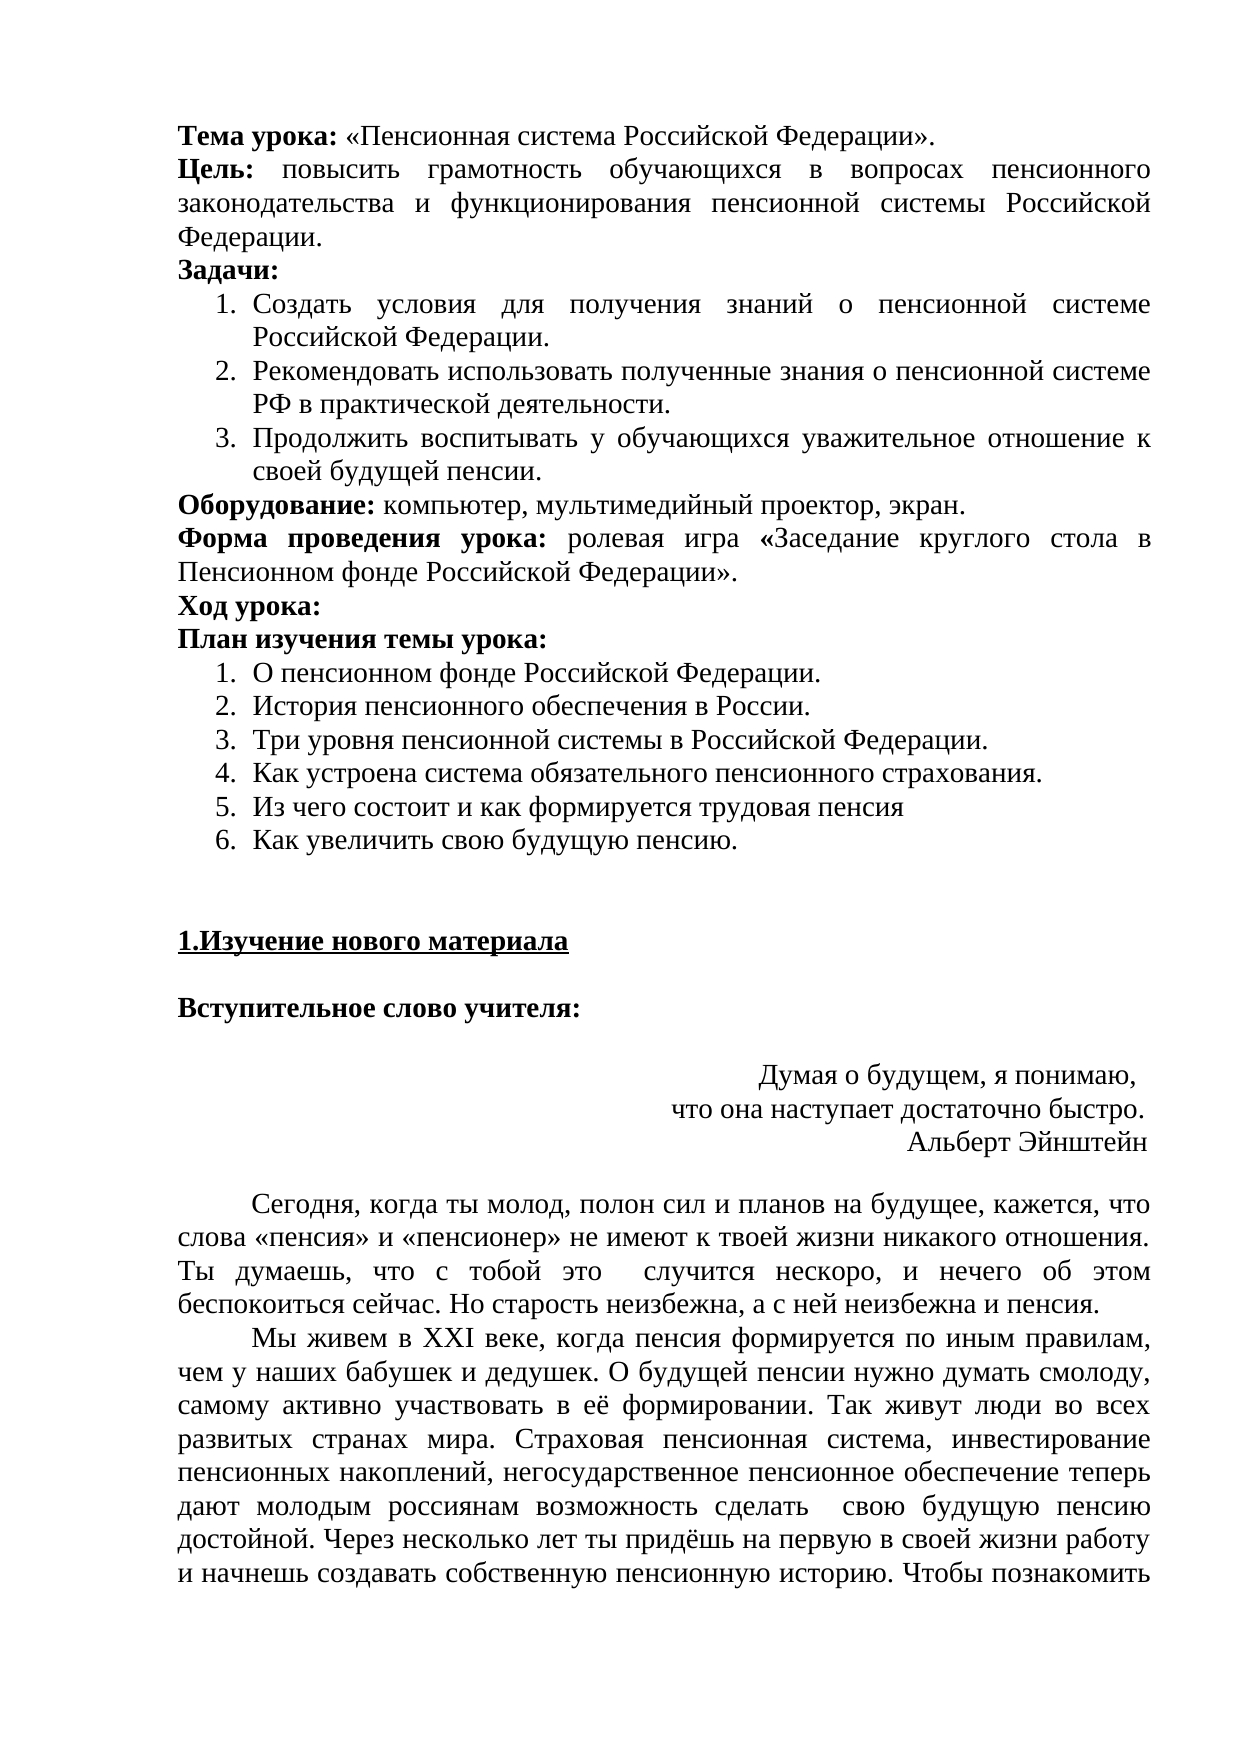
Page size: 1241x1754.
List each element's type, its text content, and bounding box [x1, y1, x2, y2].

text 1.Изучение нового материала [177, 923, 1152, 957]
text Сегодня, когда ты молод, полон сил и планов на будущее, кажется, что слова «пенсия» и «пенсионер» не имеют к твоей жизни никакого отношения. Ты думаешь, что с тобой это случится нескоро, и нечего об этом беспокоиться сейчас. Но старость неизбежна, а с ней неизбежна и пенсия. [177, 1186, 1152, 1320]
list Создать условия для получения знаний о пенсионной системе Российской Федерации. [215, 286, 1152, 353]
text План изучения темы урока: [177, 621, 1152, 655]
text Альберт Эйнштейн [177, 1124, 1152, 1158]
list Три уровня пенсионной системы в Российской Федерации. [215, 722, 1152, 755]
text Форма проведения урока: ролевая игра «Заседание круглого стола в Пенсионном фонде Российской Федерации». [177, 521, 1152, 588]
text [177, 1320, 1152, 1588]
text Оборудование: компьютер, мультимедийный проектор, экран. [177, 487, 1152, 521]
text Ход урока: [177, 588, 1152, 621]
list Из чего состоит и как формируется трудовая пенсия [215, 789, 1152, 822]
text Тема урока: «Пенсионная система Российской Федерации». [177, 118, 1152, 152]
list О пенсионном фонде Российской Федерации. [215, 655, 1152, 688]
text Думая о будущем, я понимаю, [620, 1057, 1152, 1091]
text Задачи: [177, 252, 1152, 286]
text что она наступает достаточно быстро. [177, 1091, 1152, 1124]
list Как увеличить свою будущую пенсию. [215, 822, 1152, 856]
list История пенсионного обеспечения в России. [215, 688, 1152, 722]
text Вступительное слово учителя: [177, 990, 1152, 1024]
list Рекомендовать использовать полученные знания о пенсионной системе РФ в практической деятельности. [215, 353, 1152, 420]
text Цель: повысить грамотность обучающихся в вопросах пенсионного законодательства и функционирования пенсионной системы Российской Федерации. [177, 152, 1152, 252]
list Продолжить воспитывать у обучающихся уважительное отношение к своей будущей пенсии. [215, 420, 1152, 487]
list Как устроена система обязательного пенсионного страхования. [215, 755, 1152, 789]
